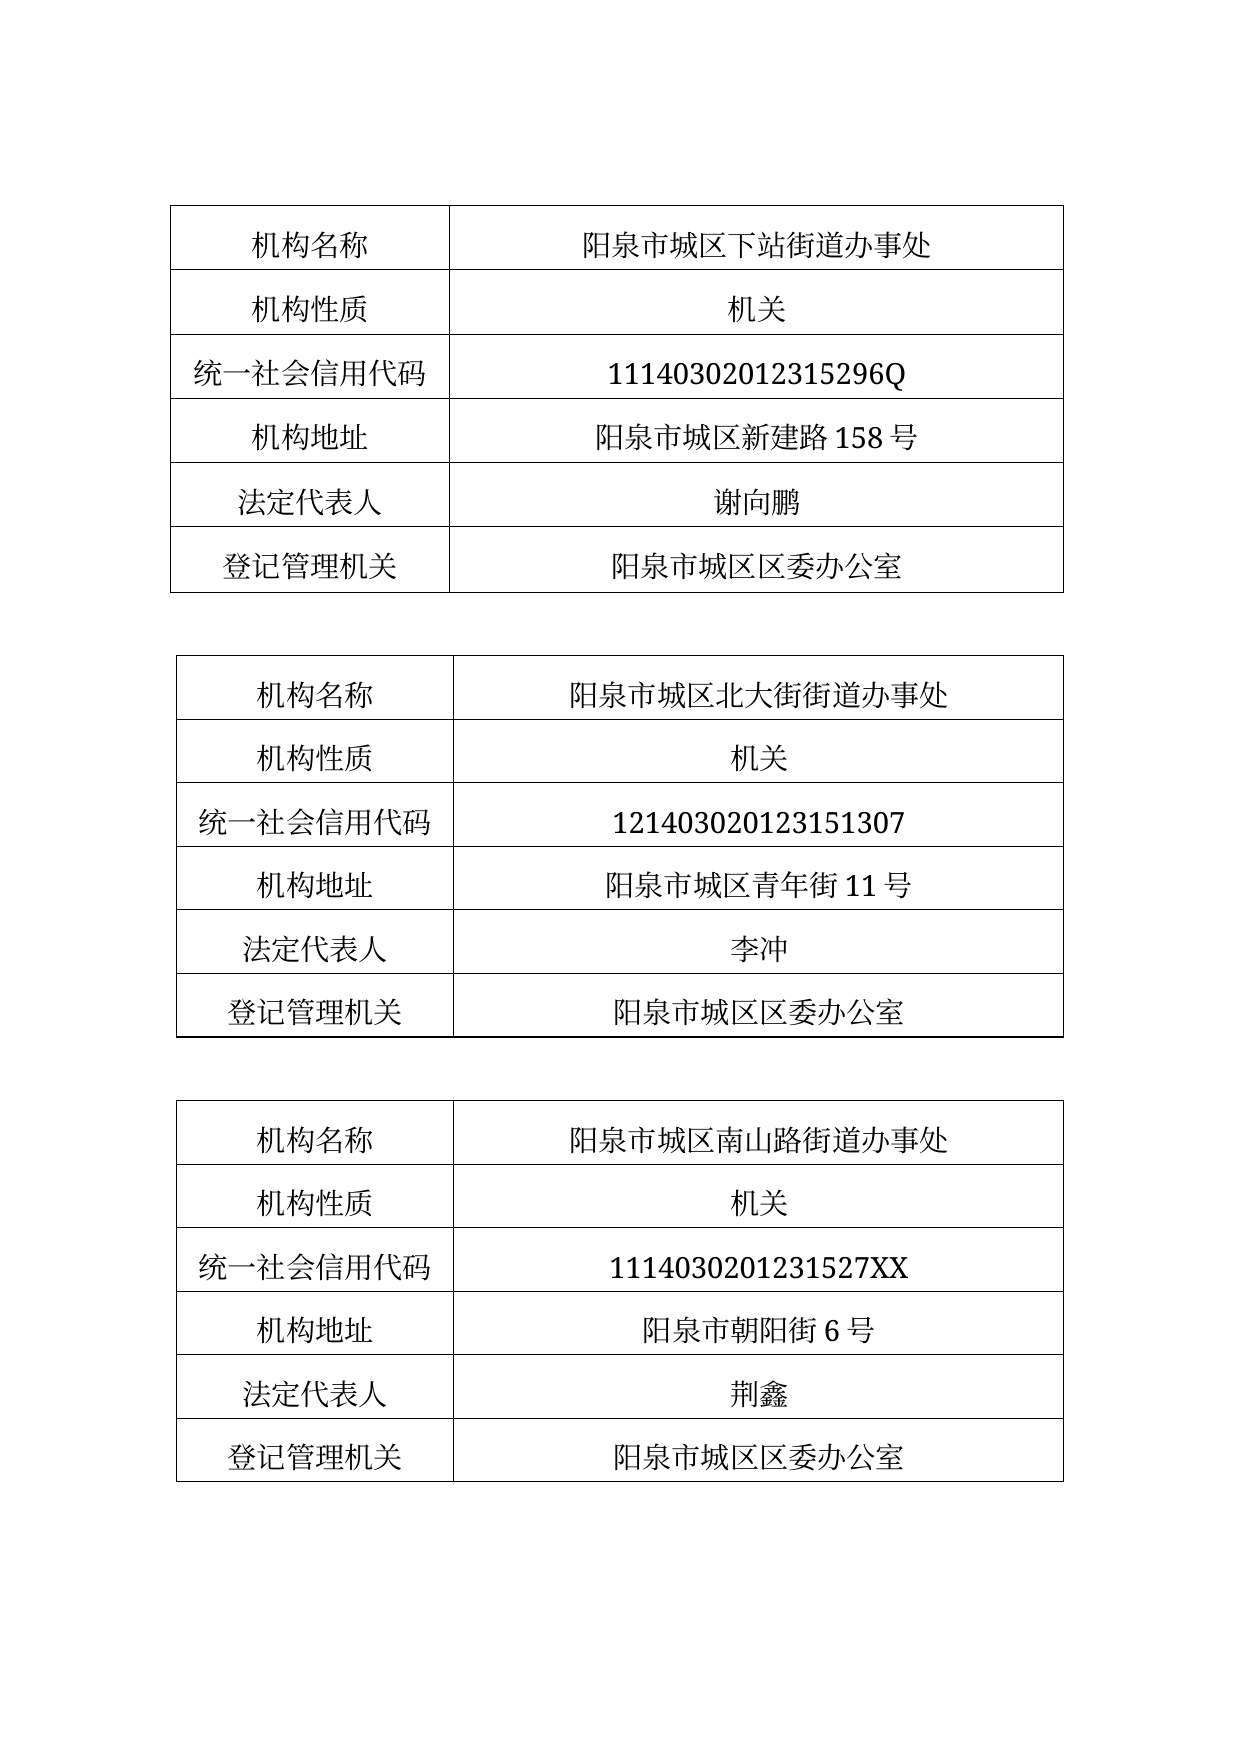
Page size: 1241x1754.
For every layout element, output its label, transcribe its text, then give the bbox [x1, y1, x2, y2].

table_header 机构名称 [177, 656, 453, 719]
table_cell 登记管理机关 [177, 1419, 453, 1481]
table_cell 阳泉市朝阳街6号 [454, 1292, 1063, 1354]
table_cell 阳泉市城区青年街11号 [454, 847, 1063, 909]
table_header 机构名称 [177, 1101, 453, 1163]
table_cell 机构地址 [177, 847, 453, 909]
table_cell 1114030201231527XX [454, 1228, 1063, 1291]
table_cell 机构地址 [171, 399, 449, 462]
table_cell 机构性质 [177, 1165, 453, 1227]
table_cell 机构性质 [171, 270, 449, 333]
table_cell 李冲 [454, 910, 1063, 973]
table_header 阳泉市城区北大街街道办事处 [454, 656, 1063, 719]
table_cell 统一社会信用代码 [177, 1228, 453, 1291]
table_cell 机构性质 [177, 720, 453, 782]
table_cell 法定代表人 [177, 1355, 453, 1418]
table_cell 机关 [454, 1165, 1063, 1227]
table_cell 机构地址 [177, 1292, 453, 1354]
table_cell 谢向鹏 [450, 463, 1063, 526]
table_cell 机关 [454, 720, 1063, 782]
table_cell 阳泉市城区区委办公室 [454, 974, 1063, 1036]
table_header 阳泉市城区下站街道办事处 [450, 206, 1063, 269]
table_cell 统一社会信用代码 [177, 783, 453, 846]
table_header 阳泉市城区南山路街道办事处 [454, 1101, 1063, 1163]
table_cell 阳泉市城区新建路158号 [450, 399, 1063, 462]
table_header 机构名称 [171, 206, 449, 269]
table_cell 阳泉市城区区委办公室 [450, 527, 1063, 592]
table_cell 统一社会信用代码 [171, 335, 449, 398]
table_cell 荆鑫 [454, 1355, 1063, 1418]
table_cell 11140302012315296Q [450, 335, 1063, 398]
table_cell 登记管理机关 [177, 974, 453, 1036]
table_cell 阳泉市城区区委办公室 [454, 1419, 1063, 1481]
table_cell 机关 [450, 270, 1063, 333]
table_cell 法定代表人 [177, 910, 453, 973]
table_cell 法定代表人 [171, 463, 449, 526]
table_cell 121403020123151307 [454, 783, 1063, 846]
table_cell 登记管理机关 [171, 527, 449, 592]
